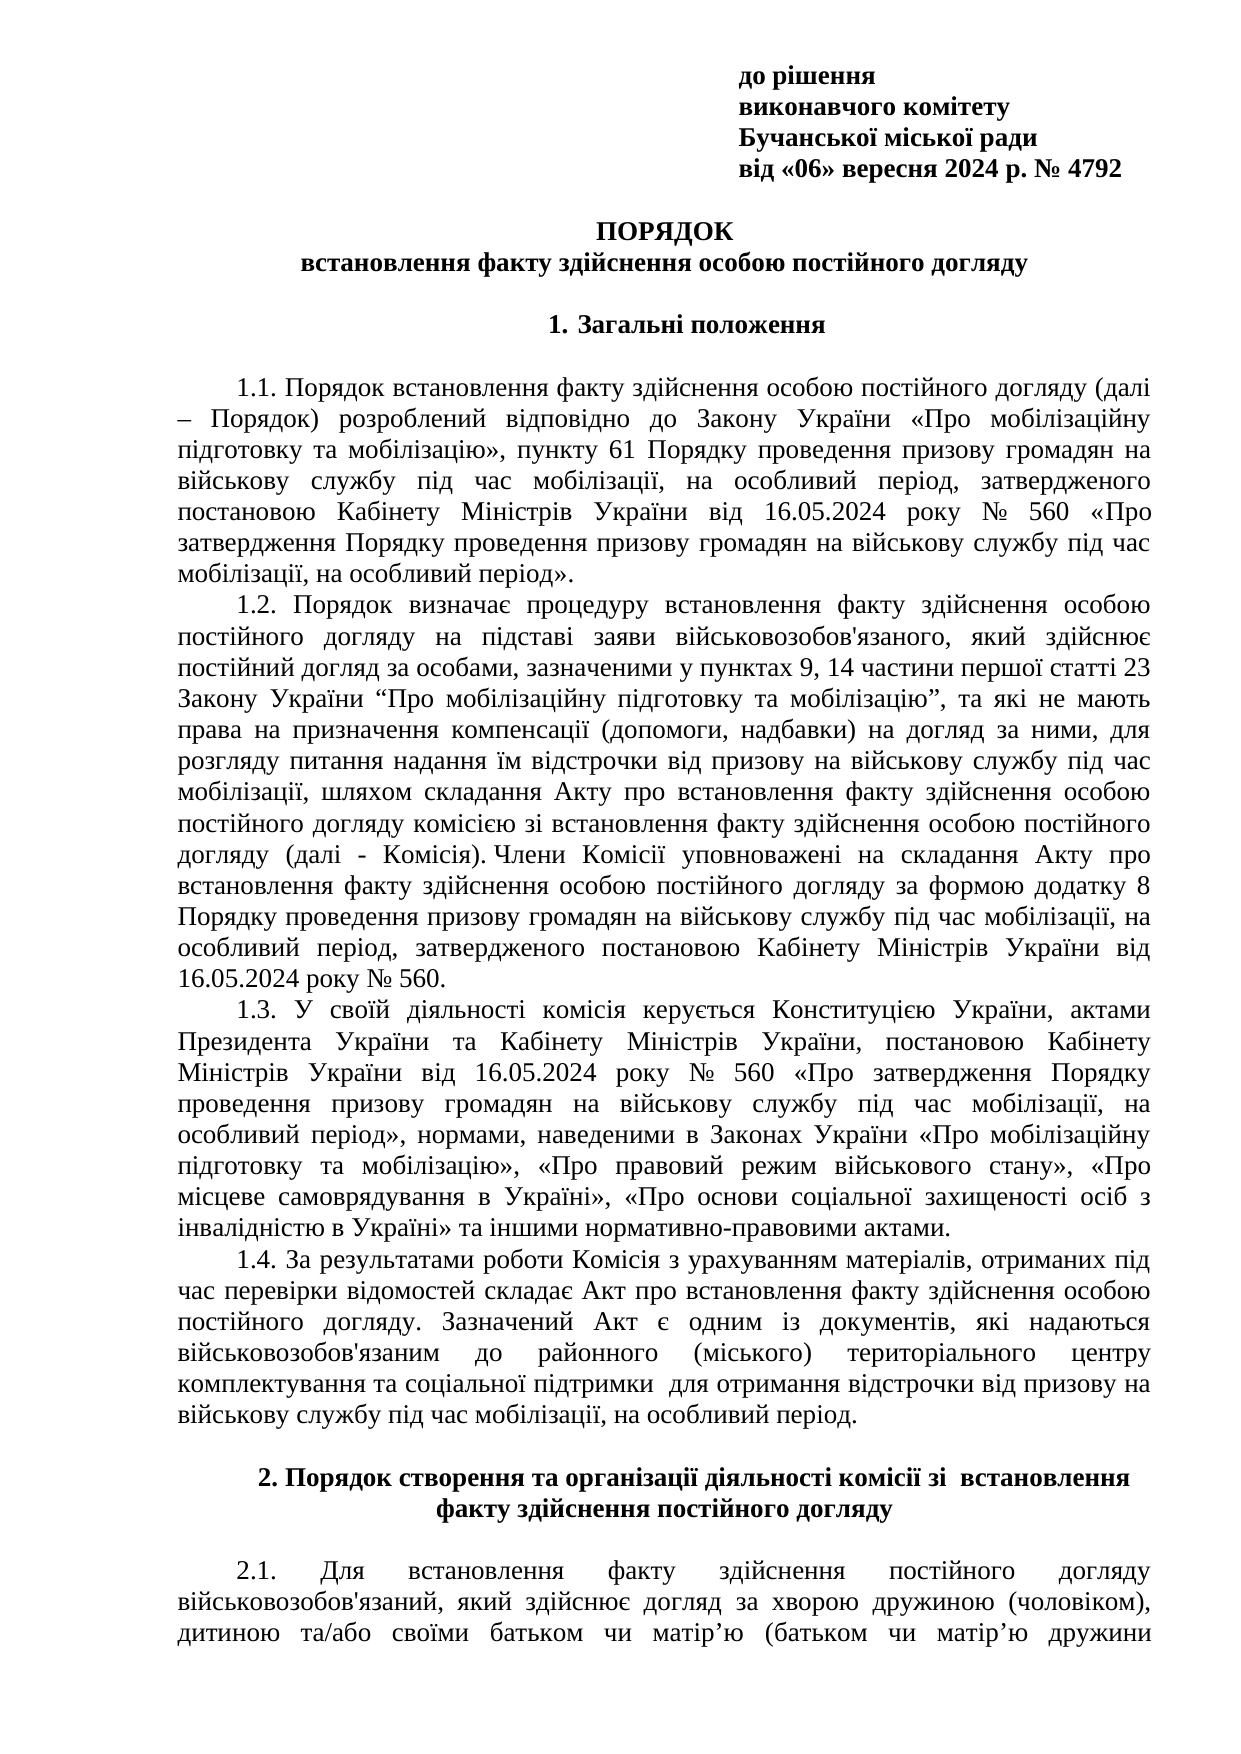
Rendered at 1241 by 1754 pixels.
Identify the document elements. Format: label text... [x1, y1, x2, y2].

text ПОРЯДОК [177, 215, 1152, 246]
text 1.1. Порядок встановлення факту здійснення особою постійного догляду (далі – Порядок) розроблений відповідно до Закону України «Про мобілізаційну підготовку та мобілізацію», пункту 61 Порядку проведення призову громадян на військову службу під час мобілізації, на особливий період, затвердженого постановою Кабінету Міністрів України від 16.05.2024 року № 560 «Про затвердження Порядку проведення призову громадян на військову службу під час мобілізації, на особливий період». [177, 557, 1152, 589]
list Загальні положення [177, 308, 1152, 339]
text 1.1. Порядок встановлення факту здійснення особою постійного догляду (далі – Порядок) розроблений відповідно до Закону України «Про мобілізаційну підготовку та мобілізацію», пункту 61 Порядку проведення призову громадян на військову службу під час мобілізації, на особливий період, затвердженого постановою Кабінету Міністрів України від 16.05.2024 року № 560 «Про затвердження Порядку проведення призову громадян на військову службу під час мобілізації, на особливий період». [177, 495, 1105, 526]
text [177, 1554, 1152, 1616]
text встановлення факту здійснення особою постійного догляду [177, 246, 1152, 277]
text до рішення [177, 59, 1152, 90]
text 1.3. У своїй діяльності комісія керується Конституцією України, актами Президента України та Кабінету Міністрів України, постановою Кабінету Міністрів України від 16.05.2024 року № 560 «Про затвердження Порядку проведення призову громадян на військову службу під час мобілізації, на особливий період», нормами, наведеними в Законах України «Про мобілізаційну підготовку та мобілізацію», «Про правовий режим військового стану», «Про місцеве самоврядування в Україні», «Про основи соціальної захищеності осіб з інвалідністю в Україні» та іншими нормативно-правовими актами. [177, 993, 1152, 1243]
text виконавчого комітету [177, 90, 1152, 121]
text 2. Порядок створення та організації діяльності комісії зі встановлення факту здійснення постійного догляду [177, 1461, 1152, 1523]
text 1.2. Порядок визначає процедуру встановлення факту здійснення особою постійного догляду на підставі заяви військовозобов'язаного, який здійснює постійний догляд за особами, зазначеними у пунктах 9, 14 частини першої статті 23 Закону України “Про мобілізаційну підготовку та мобілізацію”, та які не мають права на призначення компенсації (допомоги, надбавки) на догляд за ними, для розгляду питання надання їм відстрочки від призову на військову службу під час мобілізації, шляхом складання Акту про встановлення факту здійснення особою постійного догляду комісією зі встановлення факту здійснення особою постійного догляду (далі - Комісія). Члени Комісії уповноважені на складання Акту про встановлення факту здійснення особою постійного догляду за формою додатку 8 Порядку проведення призову громадян на військову службу під час мобілізації, на особливий період, затвердженого постановою Кабінету Міністрів України від 16.05.2024 року № 560. [177, 589, 1152, 993]
text 1.1. Порядок встановлення факту здійснення особою постійного догляду (далі – Порядок) розроблений відповідно до Закону України «Про мобілізаційну підготовку та мобілізацію», пункту 61 Порядку проведення призову громадян на військову службу під час мобілізації, на особливий період, затвердженого постановою Кабінету Міністрів України від 16.05.2024 року № 560 «Про затвердження Порядку проведення призову громадян на військову службу під час мобілізації, на особливий період». [177, 371, 1152, 464]
text Бучанської міської ради [177, 121, 1152, 153]
text 1.4. За результатами роботи Комісія з урахуванням матеріалів, отриманих під час перевірки відомостей складає Акт про встановлення факту здійснення особою постійного догляду. Зазначений Акт є одним із документів, які надаються військовозобов'язаним до районного (міського) територіального центру комплектування та соціальної підтримки для отримання відстрочки від призову на військову службу під час мобілізації, на особливий період. [177, 1243, 1152, 1429]
text від «06» вересня 2024 р. № 4792 [177, 153, 1152, 184]
